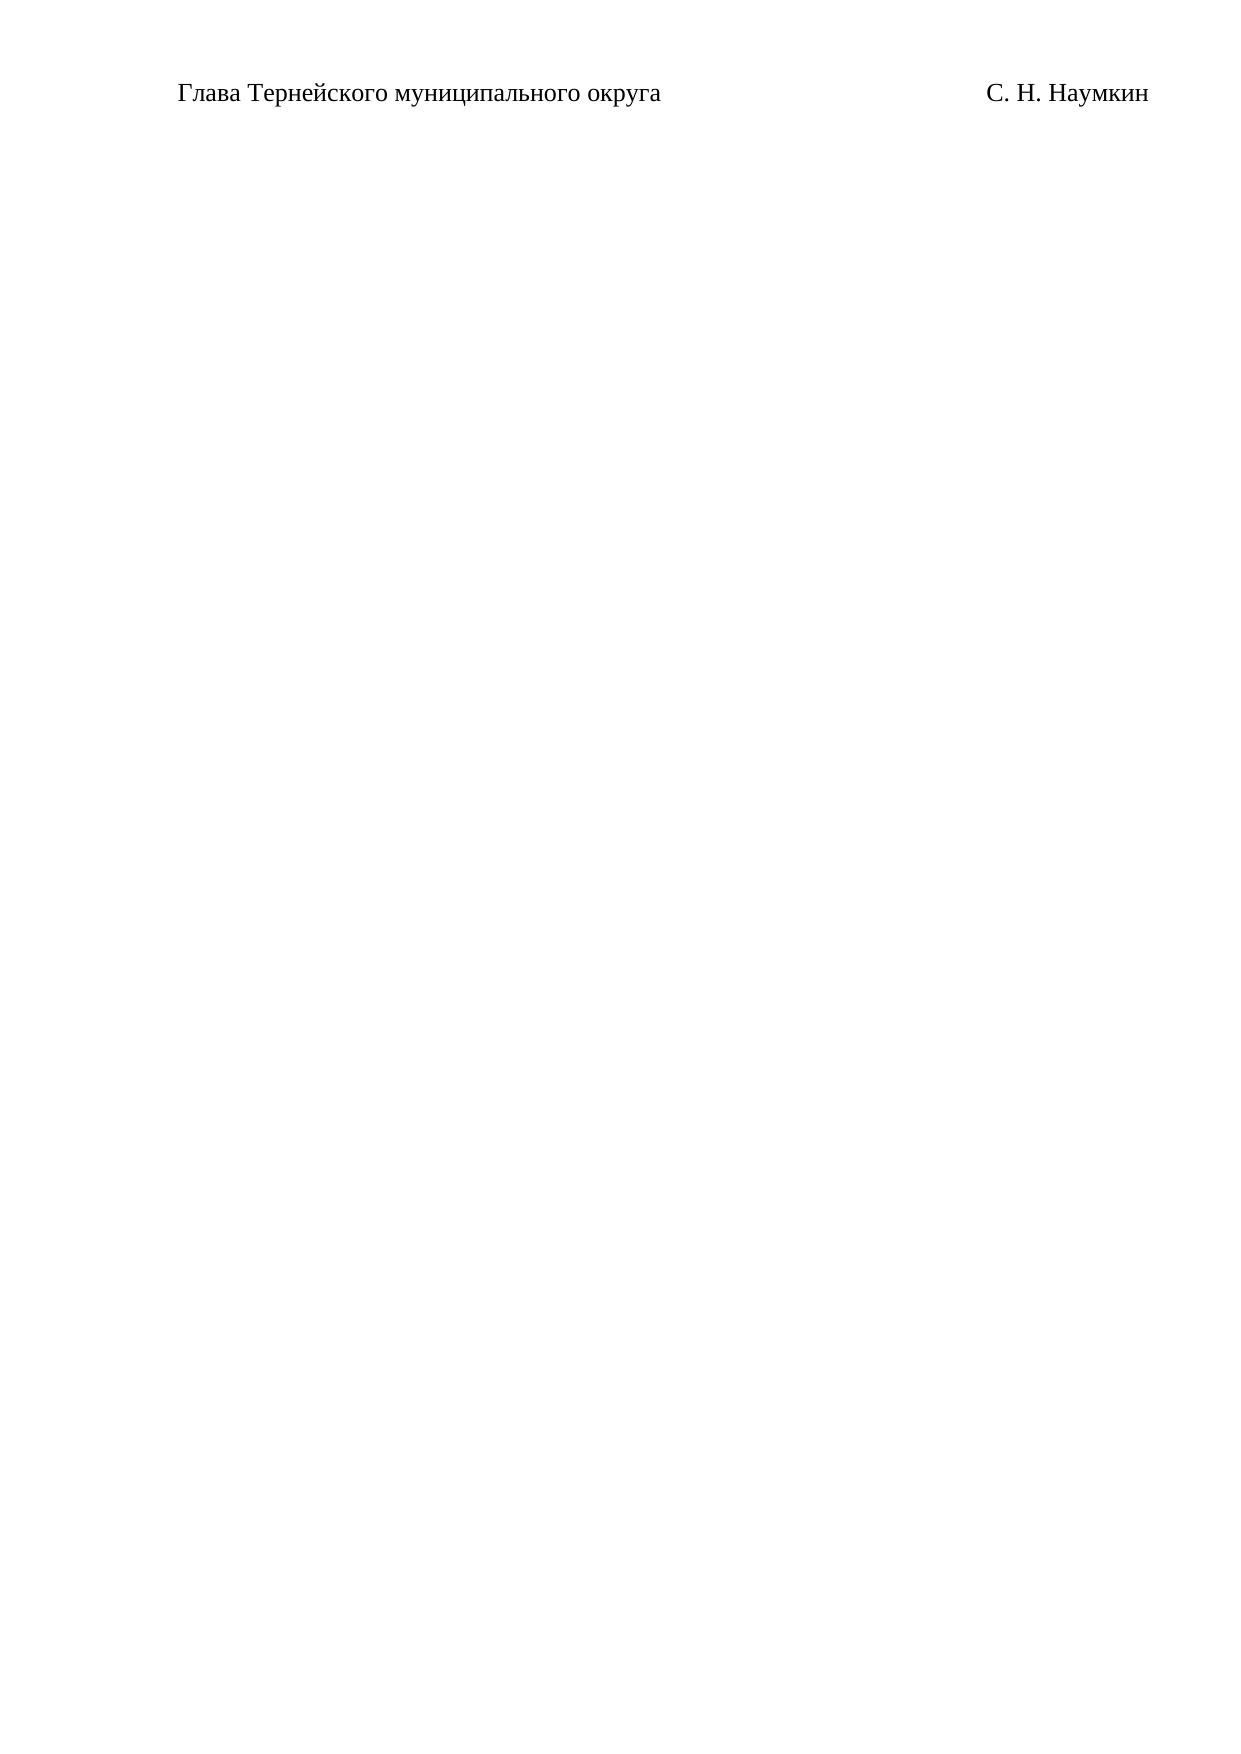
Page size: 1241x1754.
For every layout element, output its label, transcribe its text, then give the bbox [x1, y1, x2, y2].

text Глава Тернейского муниципального округа С. Н. Наумкин [177, 77, 1152, 107]
